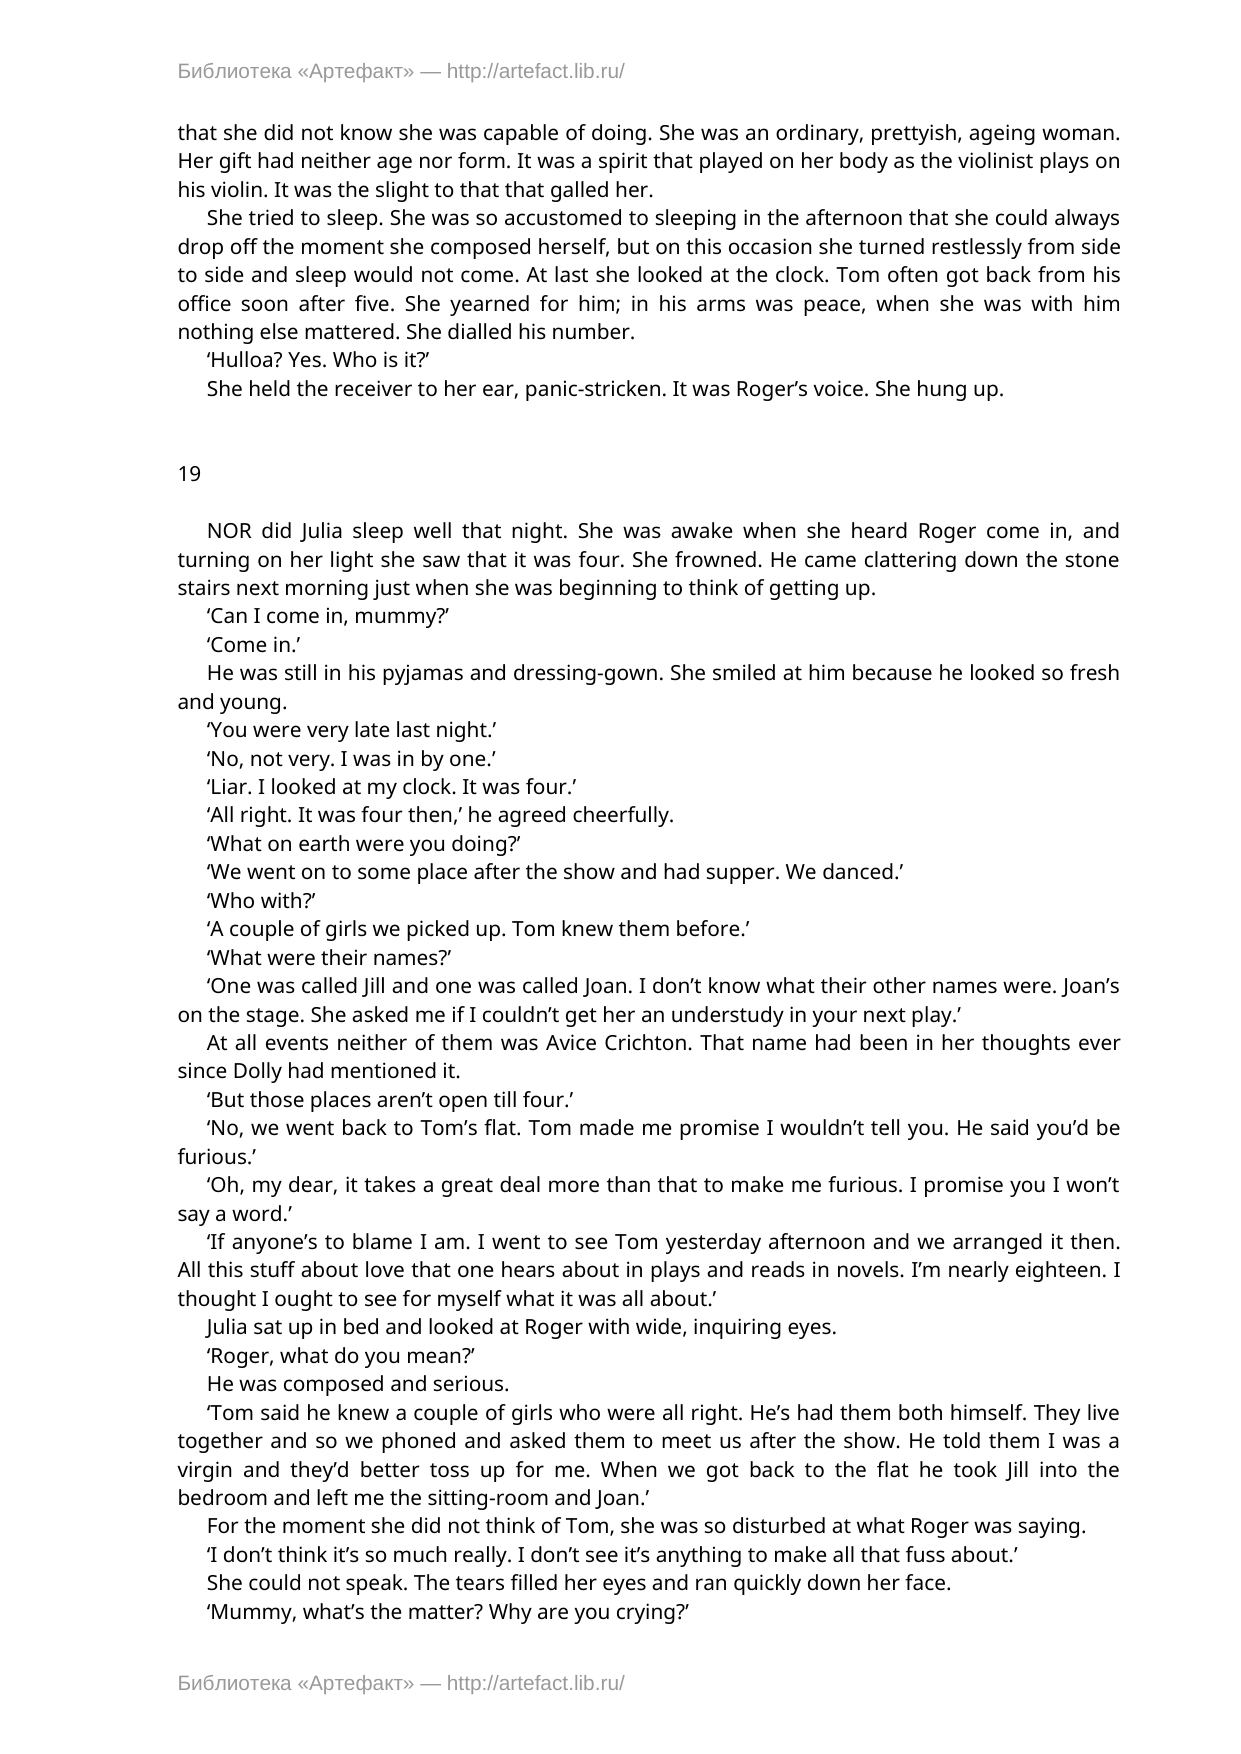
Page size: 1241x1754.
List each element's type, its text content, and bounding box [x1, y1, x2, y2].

text ‘Tom said he knew a couple of girls who were all right. He’s had them both himself. They live together and so we phoned and asked them to meet us after the show. He told them I was a virgin and they’d better toss up for me. When we got back to the flat he took Jill into the bedroom and left me the sitting-room and Joan.’ [177, 1398, 1122, 1512]
text At all events neither of them was Avice Crichton. That name had been in her thoughts ever since Dolly had mentioned it. [177, 1028, 1122, 1085]
text ‘Come in.’ [177, 630, 1122, 658]
text ‘No, we went back to Tom’s flat. Tom made me promise I wouldn’t tell you. He said you’d be furious.’ [177, 1113, 1122, 1170]
text For the moment she did not think of Tom, she was so disturbed at what Roger was saying. [177, 1512, 1122, 1540]
text She could not speak. The tears filled her eyes and ran quickly down her face. [177, 1568, 1122, 1597]
text ‘Oh, my dear, it takes a great deal more than that to make me furious. I promise you I won’t say a word.’ [177, 1170, 1122, 1227]
text He was composed and serious. [177, 1369, 1122, 1398]
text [177, 118, 1122, 203]
text She tried to sleep. She was so accustomed to sleeping in the afternoon that she could always drop off the moment she composed herself, but on this occasion she turned restlessly from side to side and sleep would not come. At last she looked at the clock. Tom often got back from his office soon after five. She yearned for him; in his arms was peace, when she was with him nothing else mattered. She dialled his number. [177, 203, 1122, 346]
text ‘Roger, what do you mean?’ [177, 1341, 1122, 1369]
text ‘A couple of girls we picked up. Tom knew them before.’ [177, 914, 1122, 943]
text ‘No, not very. I was in by one.’ [177, 744, 1122, 772]
text Julia sat up in bed and looked at Roger with wide, inquiring eyes. [177, 1312, 1122, 1341]
text He was still in his pyjamas and dressing-gown. She smiled at him because he looked so fresh and young. [177, 658, 1122, 715]
text ‘All right. It was four then,’ he agreed cheerfully. [177, 801, 1122, 829]
subtitle 19 [177, 459, 1122, 488]
text ‘What on earth were you doing?’ [177, 829, 1122, 857]
text ‘Liar. I looked at my clock. It was four.’ [177, 772, 1122, 801]
text ‘Hulloa? Yes. Who is it?’ [177, 346, 1122, 374]
text ‘Can I come in, mummy?’ [177, 602, 1122, 630]
text ‘You were very late last night.’ [177, 715, 1122, 744]
text NOR did Julia sleep well that night. She was awake when she heard Roger come in, and turning on her light she saw that it was four. She frowned. He came clattering down the stone stairs next morning just when she was beginning to think of getting up. [177, 516, 1122, 602]
text ‘We went on to some place after the show and had supper. We danced.’ [177, 857, 1122, 886]
text ‘If anyone’s to blame I am. I went to see Tom yesterday afternoon and we arranged it then. All this stuff about love that one hears about in plays and reads in novels. I’m nearly eighteen. I thought I ought to see for myself what it was all about.’ [177, 1227, 1122, 1312]
text ‘Mummy, what’s the matter? Why are you crying?’ [177, 1597, 1122, 1625]
text ‘One was called Jill and one was called Joan. I don’t know what their other names were. Joan’s on the stage. She asked me if I couldn’t get her an understudy in your next play.’ [177, 971, 1122, 1028]
text She held the receiver to her ear, panic-stricken. It was Roger’s voice. She hung up. [177, 374, 1122, 402]
text ‘I don’t think it’s so much really. I don’t see it’s anything to make all that fuss about.’ [177, 1540, 1122, 1568]
text ‘What were their names?’ [177, 943, 1122, 971]
text ‘But those places aren’t open till four.’ [177, 1085, 1122, 1113]
text ‘Who with?’ [177, 886, 1122, 914]
